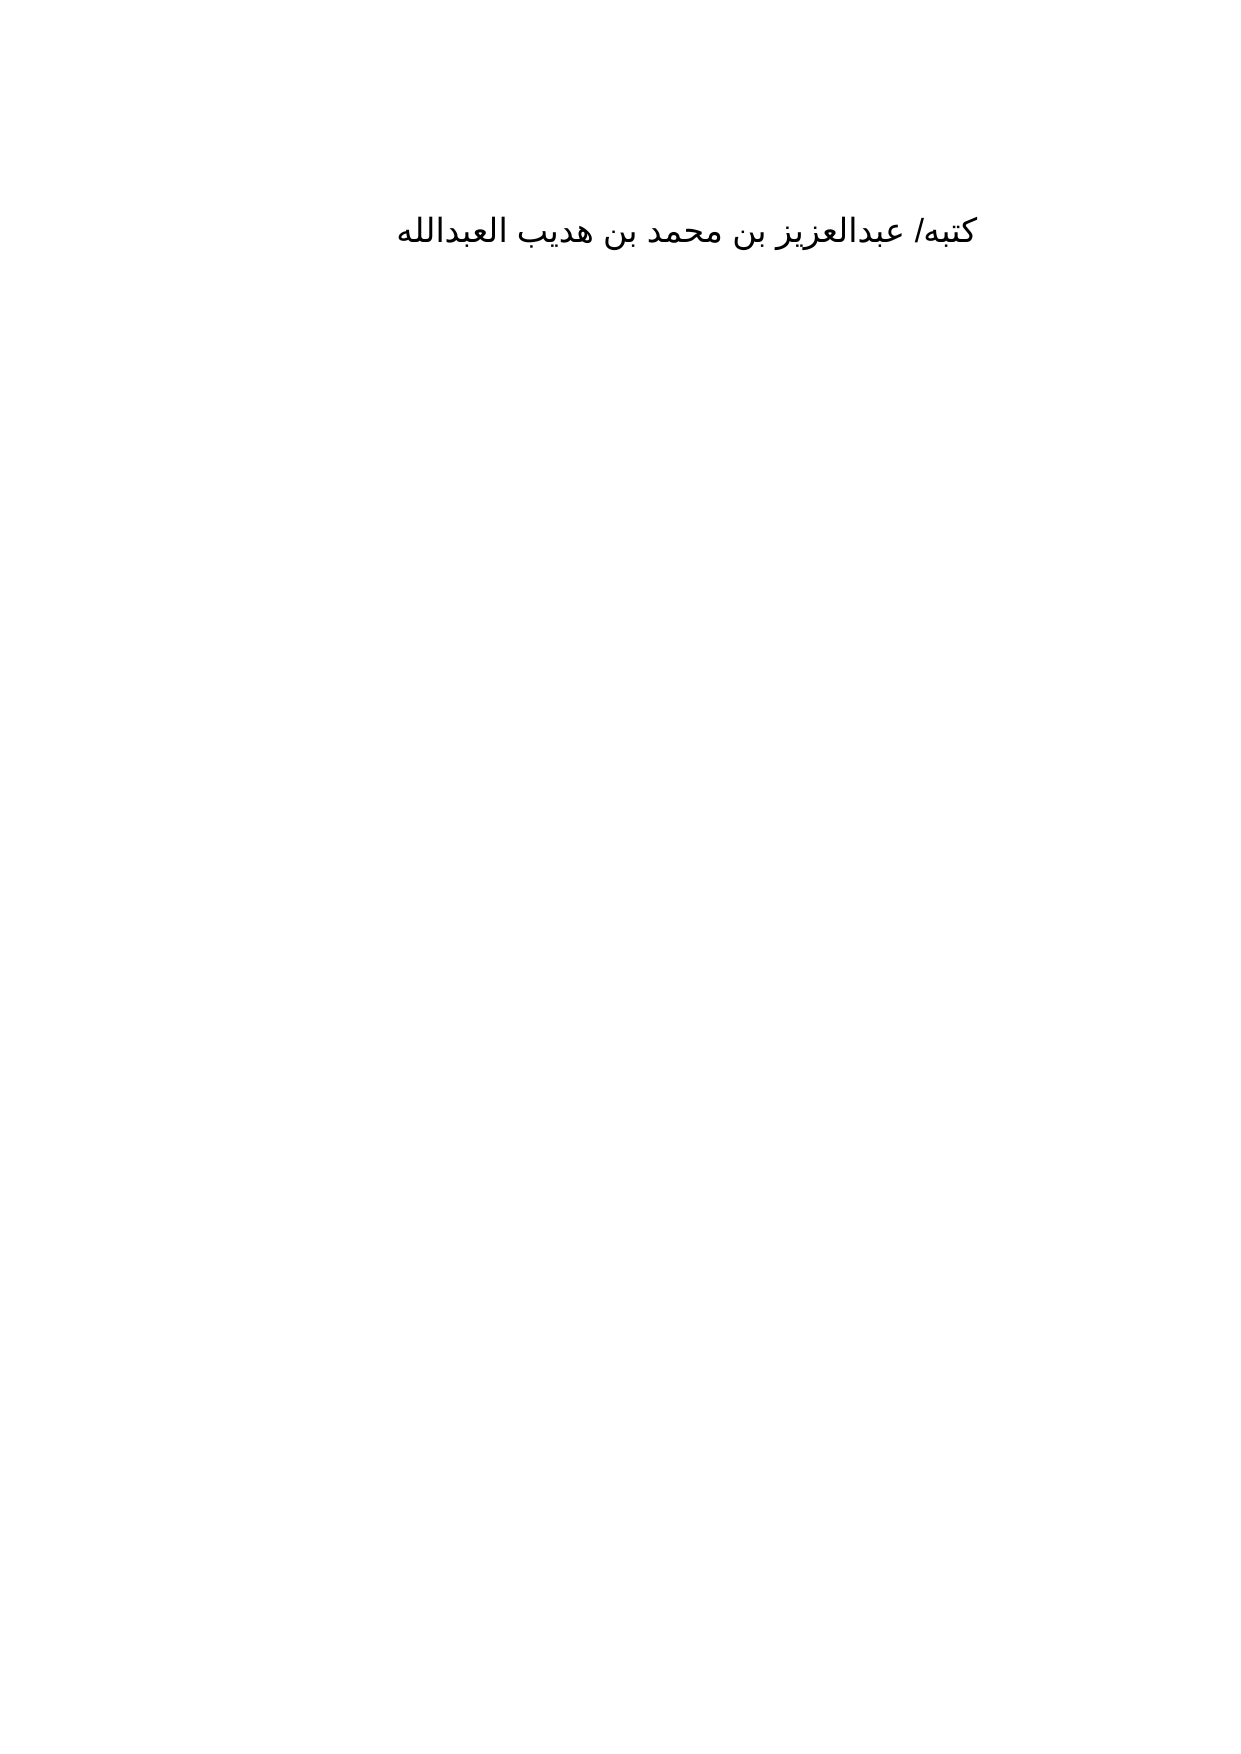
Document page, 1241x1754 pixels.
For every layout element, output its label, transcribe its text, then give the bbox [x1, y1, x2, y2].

list كتبه/ عبدالعزيز بن محمد بن هديب العبدالله [187, 211, 978, 249]
